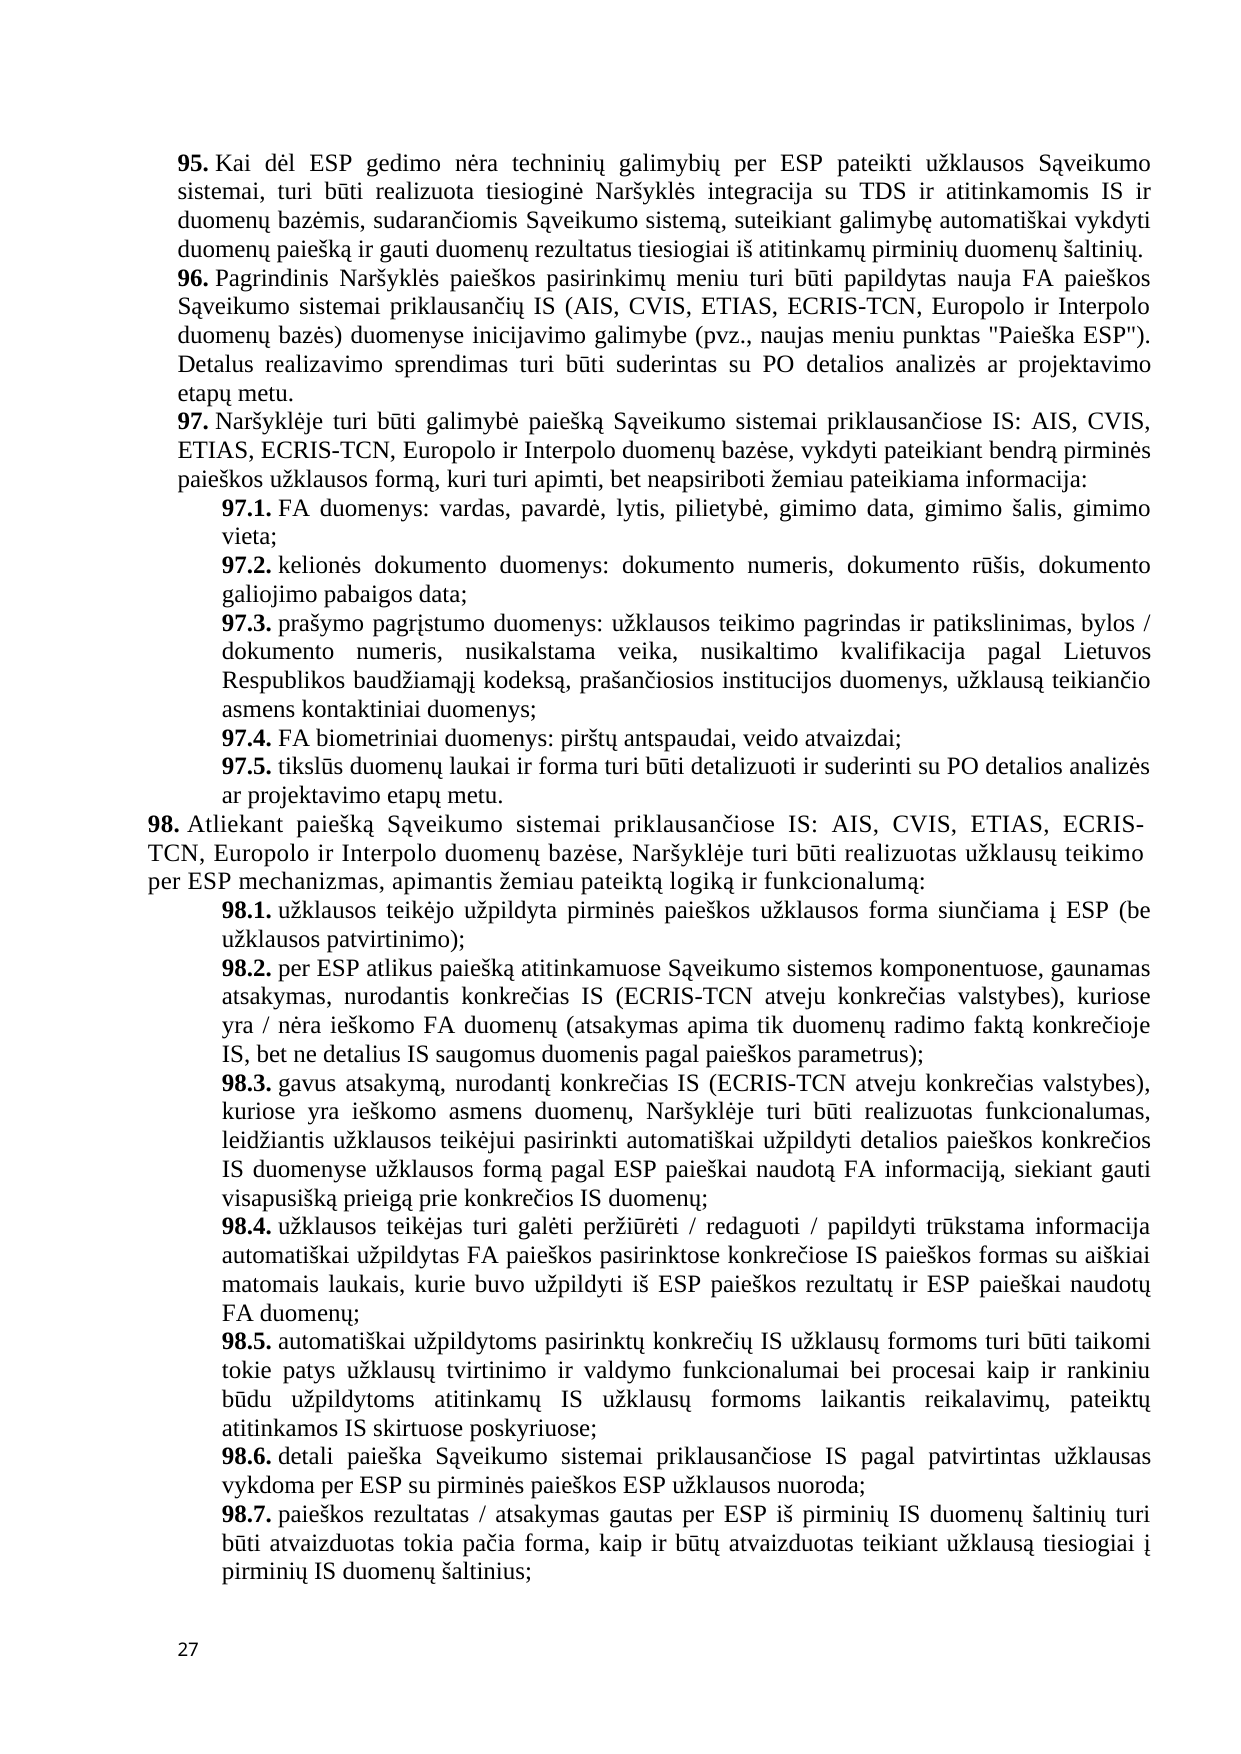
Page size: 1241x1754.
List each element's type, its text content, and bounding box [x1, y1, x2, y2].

list Pagrindinis Naršyklės paieškos pasirinkimų meniu turi būti papildytas nauja FA paieškos Sąveikumo sistemai priklausančių IS (AIS, CVIS, ETIAS, ECRIS-TCN, Europolo ir Interpolo duomenų bazės) duomenyse inicijavimo galimybe (pvz., naujas meniu punktas "Paieška ESP"). Detalus realizavimo sprendimas turi būti suderintas su PO detalios analizės ar projektavimo etapų metu. [177, 263, 1152, 406]
list užklausos teikėjas turi galėti peržiūrėti / redaguoti / papildyti trūkstama informacija automatiškai užpildytas FA paieškos pasirinktose konkrečiose IS paieškos formas su aiškiai matomais laukais, kurie buvo užpildyti iš ESP paieškos rezultatų ir ESP paieškai naudotų FA duomenų; [222, 1211, 1152, 1326]
list gavus atsakymą, nurodantį konkrečias IS (ECRIS-TCN atveju konkrečias valstybes), kuriose yra ieškomo asmens duomenų, Naršyklėje turi būti realizuotas funkcionalumas, leidžiantis užklausos teikėjui pasirinkti automatiškai užpildyti detalios paieškos konkrečios IS duomenyse užklausos formą pagal ESP paieškai naudotą FA informaciją, siekiant gauti visapusišką prieigą prie konkrečios IS duomenų; [222, 1068, 1152, 1211]
list prašymo pagrįstumo duomenys: užklausos teikimo pagrindas ir patikslinimas, bylos / dokumento numeris, nusikalstama veika, nusikaltimo kvalifikacija pagal Lietuvos Respublikos baudžiamąjį kodeksą, prašančiosios institucijos duomenys, užklausą teikiančio asmens kontaktiniai duomenys; [222, 608, 1152, 723]
list FA duomenys: vardas, pavardė, lytis, pilietybė, gimimo data, gimimo šalis, gimimo vieta; [222, 493, 1152, 550]
list per ESP atlikus paiešką atitinkamuose Sąveikumo sistemos komponentuose, gaunamas atsakymas, nurodantis konkrečias IS (ECRIS-TCN atveju konkrečias valstybes), kuriose yra / nėra ieškomo FA duomenų (atsakymas apima tik duomenų radimo faktą konkrečioje IS, bet ne detalius IS saugomus duomenis pagal paieškos parametrus); [222, 953, 1152, 1068]
list FA biometriniai duomenys: pirštų antspaudai, veido atvaizdai; [222, 723, 1152, 751]
list automatiškai užpildytoms pasirinktų konkrečių IS užklausų formoms turi būti taikomi tokie patys užklausų tvirtinimo ir valdymo funkcionalumai bei procesai kaip ir rankiniu būdu užpildytoms atitinkamų IS užklausų formoms laikantis reikalavimų, pateiktų atitinkamos IS skirtuose poskyriuose; [222, 1326, 1152, 1441]
list tikslūs duomenų laukai ir forma turi būti detalizuoti ir suderinti su PO detalios analizės ar projektavimo etapų metu. [222, 751, 1152, 809]
list Kai dėl ESP gedimo nėra techninių galimybių per ESP pateikti užklausos Sąveikumo sistemai, turi būti realizuota tiesioginė Naršyklės integracija su TDS ir atitinkamomis IS ir duomenų bazėmis, sudarančiomis Sąveikumo sistemą, suteikiant galimybę automatiškai vykdyti duomenų paiešką ir gauti duomenų rezultatus tiesiogiai iš atitinkamų pirminių duomenų šaltinių. [177, 148, 1152, 263]
list detali paieška Sąveikumo sistemai priklausančiose IS pagal patvirtintas užklausas vykdoma per ESP su pirminės paieškos ESP užklausos nuoroda; [222, 1441, 1152, 1499]
list Atliekant paiešką Sąveikumo sistemai priklausančiose IS: AIS, CVIS, ETIAS, ECRIS-TCN, Europolo ir Interpolo duomenų bazėse, Naršyklėje turi būti realizuotas užklausų teikimo per ESP mechanizmas, apimantis žemiau pateiktą logiką ir funkcionalumą: [148, 809, 1146, 895]
list kelionės dokumento duomenys: dokumento numeris, dokumento rūšis, dokumento galiojimo pabaigos data; [222, 550, 1152, 608]
list paieškos rezultatas / atsakymas gautas per ESP iš pirminių IS duomenų šaltinių turi būti atvaizduotas tokia pačia forma, kaip ir būtų atvaizduotas teikiant užklausą tiesiogiai į pirminių IS duomenų šaltinius; [222, 1499, 1152, 1585]
list Naršyklėje turi būti galimybė paiešką Sąveikumo sistemai priklausančiose IS: AIS, CVIS, ETIAS, ECRIS-TCN, Europolo ir Interpolo duomenų bazėse, vykdyti pateikiant bendrą pirminės paieškos užklausos formą, kuri turi apimti, bet neapsiriboti žemiau pateikiama informacija: [177, 406, 1152, 493]
list užklausos teikėjo užpildyta pirminės paieškos užklausos forma siunčiama į ESP (be užklausos patvirtinimo); [222, 895, 1152, 953]
